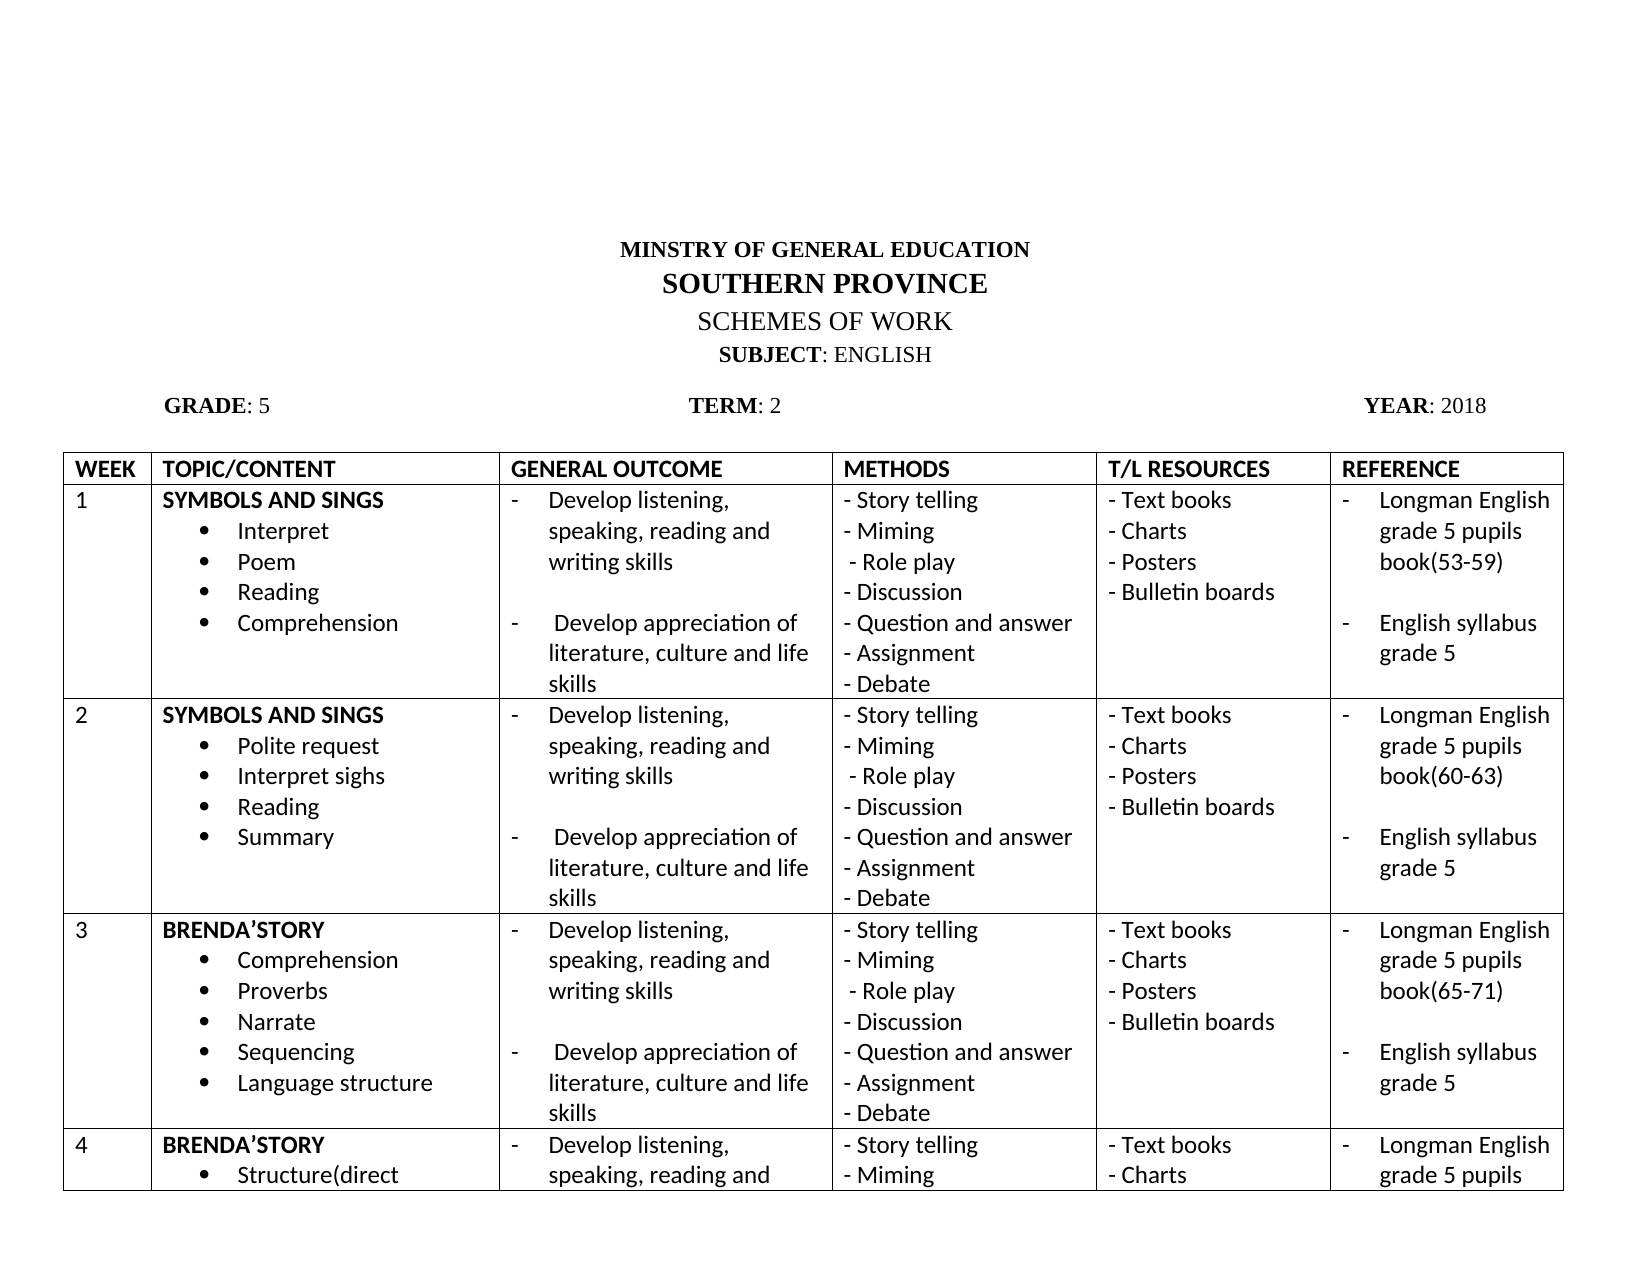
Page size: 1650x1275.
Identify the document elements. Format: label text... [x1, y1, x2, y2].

table_header TOPIC/CONTENT [152, 453, 499, 484]
table_cell SYMBOLS AND SINGS Interpret Poem Reading Comprehension [152, 485, 499, 698]
table_header T/L RESOURCES [1097, 453, 1330, 484]
text GRADE: 5 TERM: 2 YEAR: 2018 [75, 392, 1575, 418]
table_cell - Text books - Charts - Posters - Bulletin boards [1097, 485, 1330, 698]
text SCHEMES OF WORK [75, 305, 1575, 336]
table_cell BRENDA’STORY Comprehension Proverbs Narrate Sequencing Language structure [152, 914, 499, 1128]
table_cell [833, 1129, 1096, 1190]
table_cell 3 [64, 914, 151, 1128]
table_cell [1097, 1129, 1330, 1190]
text SOUTHERN PROVINCE [75, 266, 1575, 300]
table_cell - Text books - Charts - Posters - Bulletin boards [1097, 914, 1330, 1128]
table_cell Longman English grade 5 pupils book(60-63) English syllabus grade 5 [1331, 699, 1563, 913]
table_cell - Text books - Charts - Posters - Bulletin boards [1097, 699, 1330, 913]
table_header METHODS [833, 453, 1096, 484]
table_cell - Story telling - Miming - Role play - Discussion - Question and answer - Assignment - Debate [833, 485, 1096, 698]
table_cell 2 [64, 699, 151, 913]
table_cell - Story telling - Miming - Role play - Discussion - Question and answer - Assignment - Debate [833, 914, 1096, 1128]
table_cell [1331, 1129, 1563, 1190]
table_cell 1 [64, 485, 151, 698]
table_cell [500, 1129, 832, 1190]
table_cell SYMBOLS AND SINGS Polite request Interpret sighs Reading Summary [152, 699, 499, 913]
table_cell Longman English grade 5 pupils book(65-71) English syllabus grade 5 [1331, 914, 1563, 1128]
table_header REFERENCE [1331, 453, 1563, 484]
text SUBJECT: ENGLISH [75, 341, 1575, 367]
table_cell Develop listening, speaking, reading and writing skills Develop appreciation of literature, culture and life skills [500, 914, 832, 1128]
text MINSTRY OF GENERAL EDUCATION [75, 236, 1575, 262]
table_cell 4 [64, 1129, 151, 1190]
table_cell - Story telling - Miming - Role play - Discussion - Question and answer - Assignment - Debate [833, 699, 1096, 913]
table_cell Develop listening, speaking, reading and writing skills Develop appreciation of literature, culture and life skills [500, 485, 832, 698]
table_cell Develop listening, speaking, reading and writing skills Develop appreciation of literature, culture and life skills [500, 699, 832, 913]
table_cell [152, 1129, 499, 1190]
table_header GENERAL OUTCOME [500, 453, 832, 484]
table_cell Longman English grade 5 pupils book(53-59) English syllabus grade 5 [1331, 485, 1563, 698]
table_header WEEK [64, 453, 151, 484]
